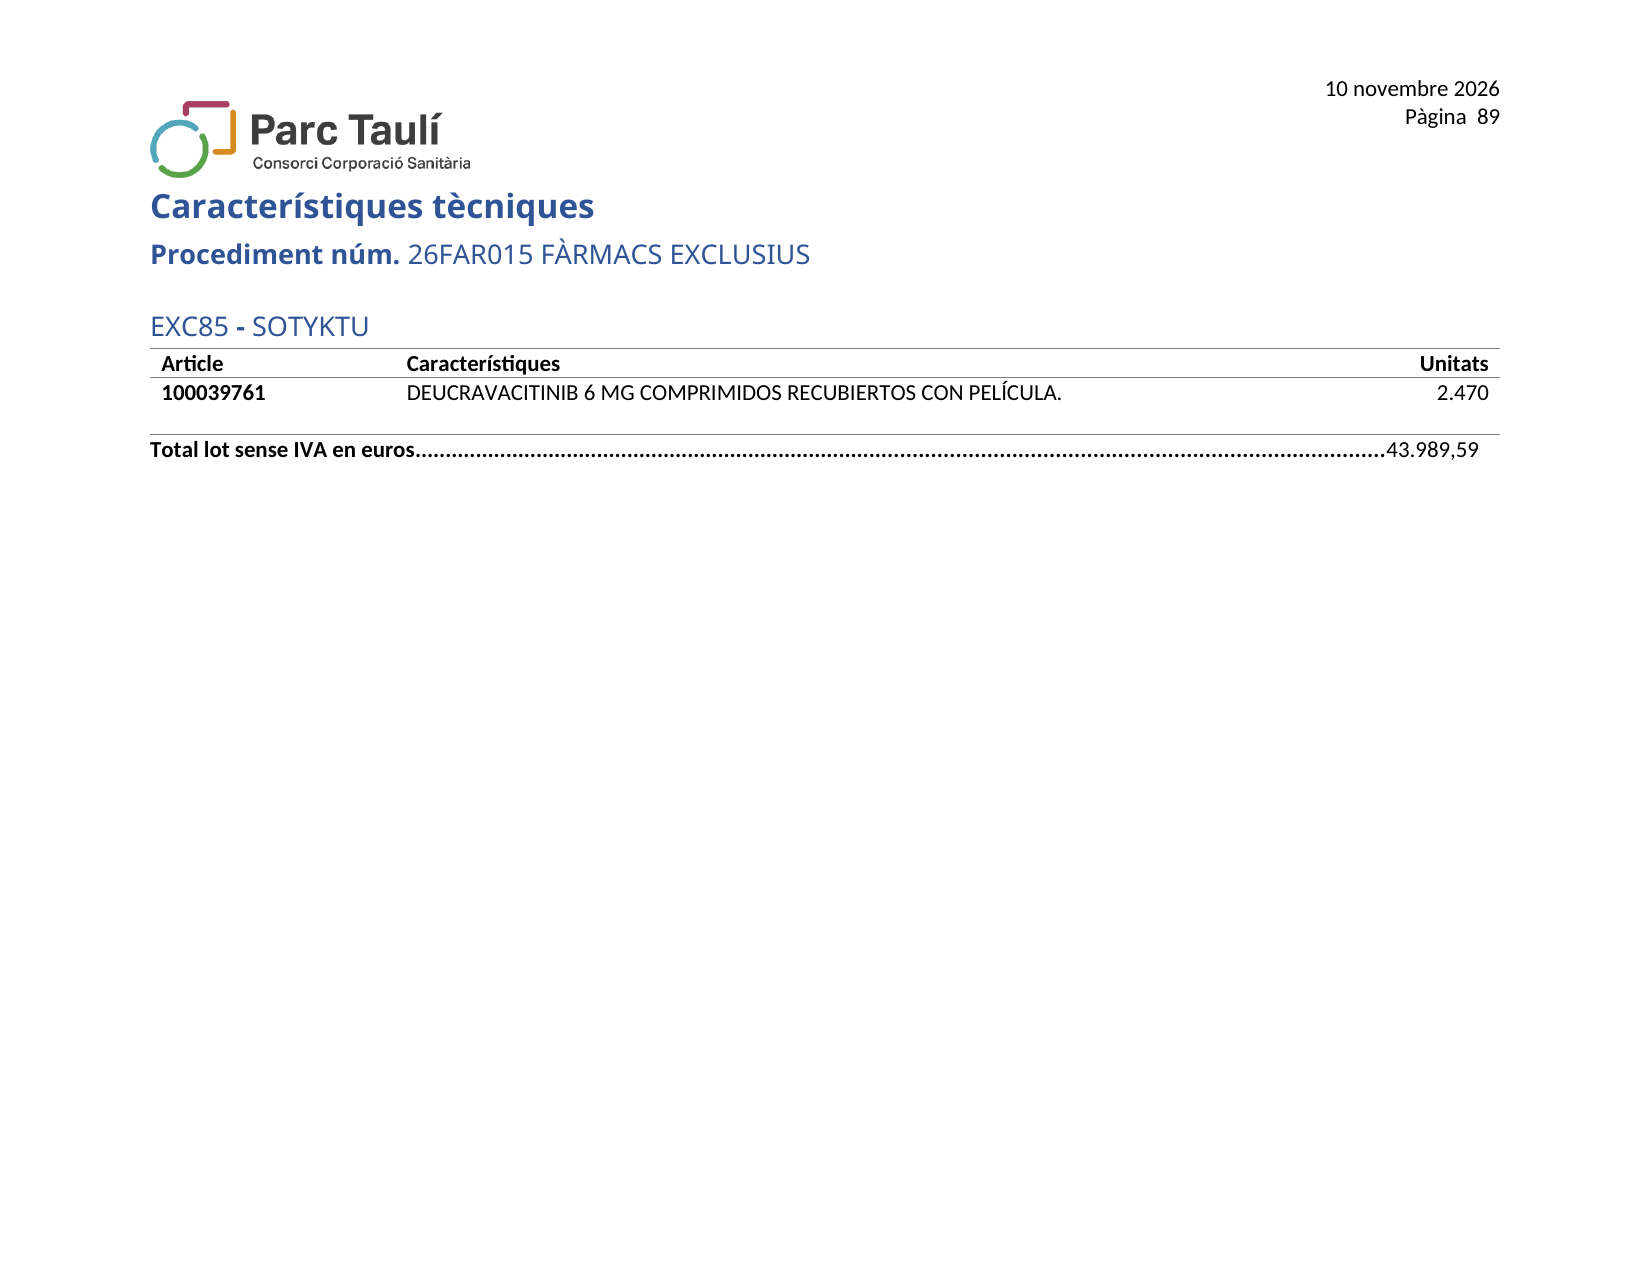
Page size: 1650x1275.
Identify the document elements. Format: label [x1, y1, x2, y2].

picture [150, 101, 470, 178]
